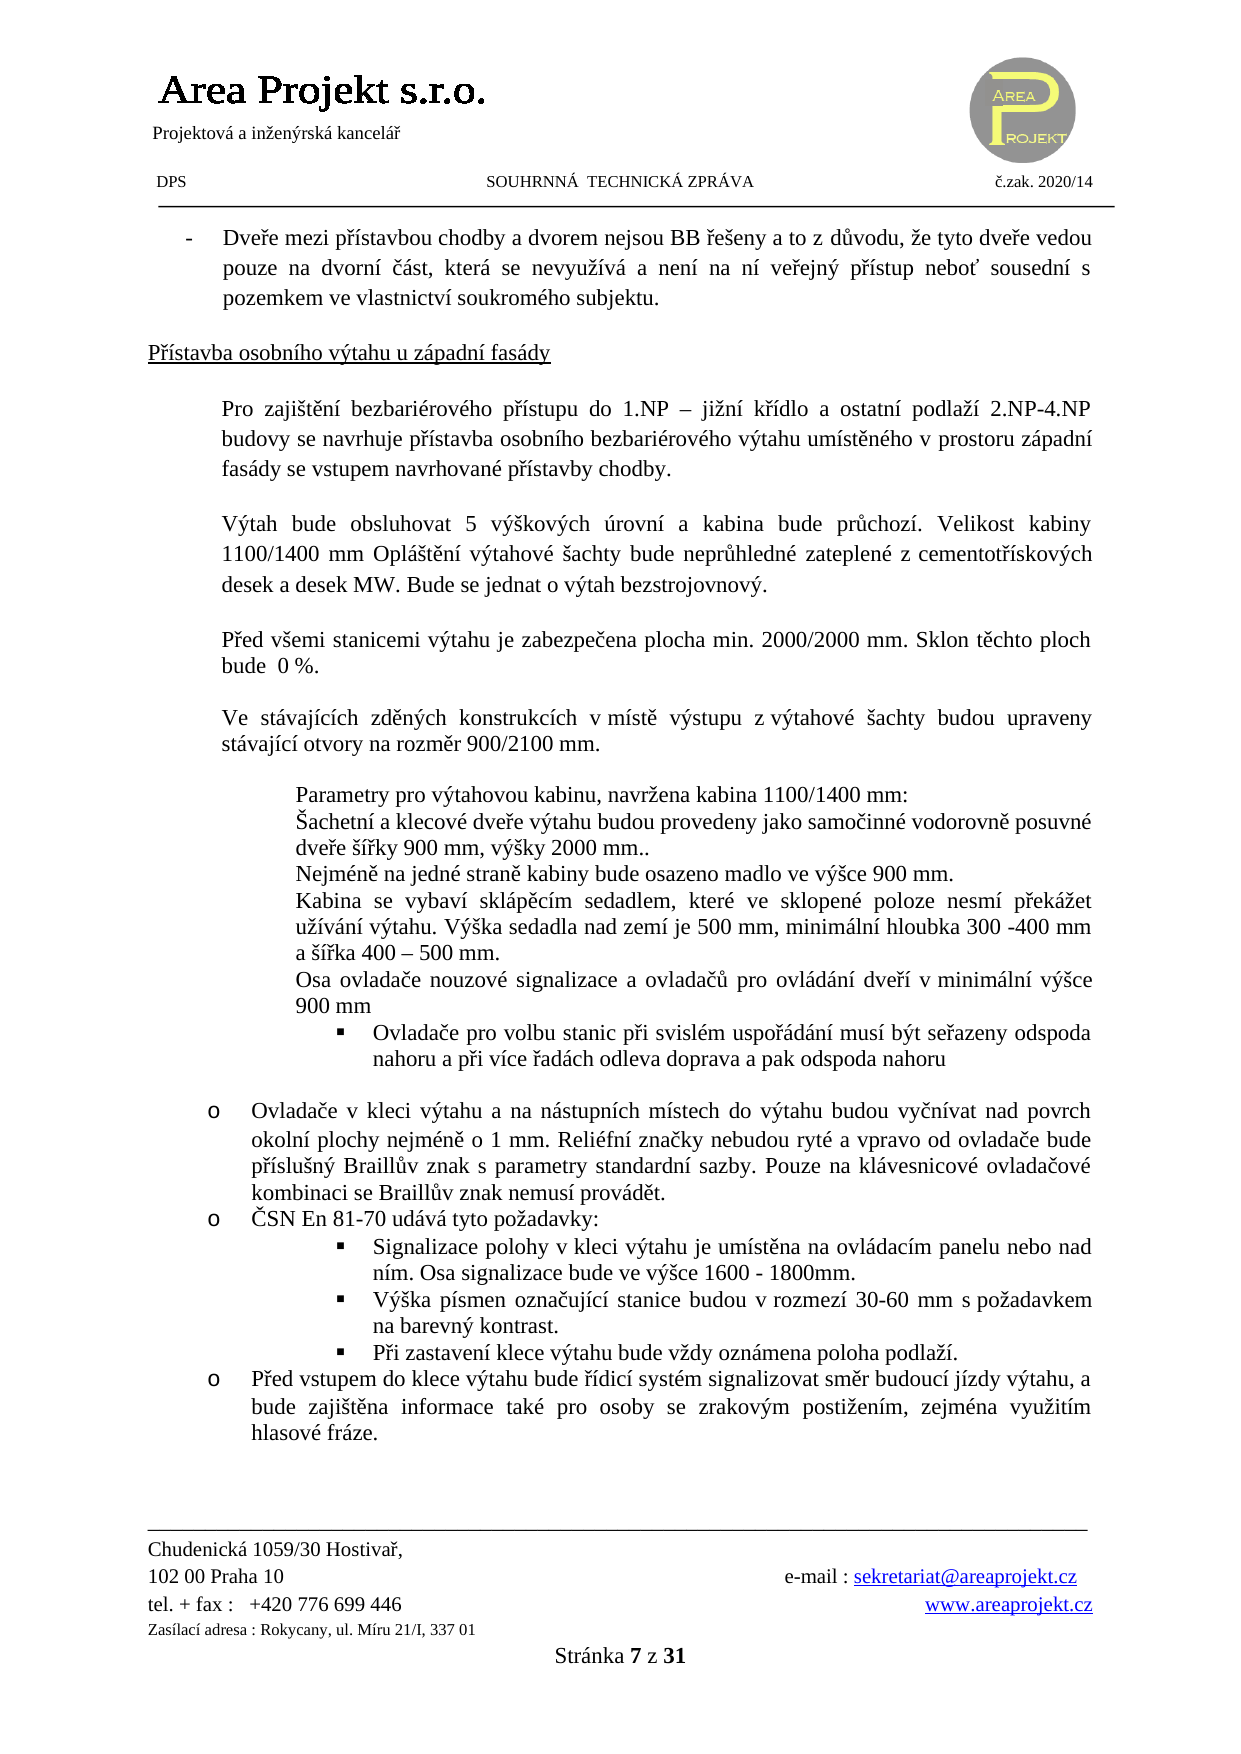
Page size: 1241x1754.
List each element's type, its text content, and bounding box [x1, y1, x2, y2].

text Přístavba osobního výtahu u západní fasády [148, 339, 1092, 366]
list Nejméně na jedné straně kabiny bude osazeno madlo ve výšce 900 mm. [295, 860, 1092, 887]
picture [954, 52, 1093, 170]
text Pro zajištění bezbariérového přístupu do 1.NP – jižní křídlo a ostatní podlaží 2.NP-4.NP budovy se navrhuje přístavba osobního bezbariérového výtahu umístěného v prostoru západní fasády se vstupem navrhované přístavby chodby. [221, 395, 1092, 481]
list Signalizace polohy v kleci výtahu je umístěna na ovládacím panelu nebo nad ním. Osa signalizace bude ve výšce 1600 - 1800mm. [335, 1233, 1092, 1286]
text Ve stávajících zděných konstrukcích v místě výstupu z výtahové šachty budou upraveny stávající otvory na rozměr 900/2100 mm. [221, 704, 1092, 756]
list Ovladače pro volbu stanic při svislém uspořádání musí být seřazeny odspoda nahoru a při více řadách odleva doprava a pak odspoda nahoru [335, 1018, 1092, 1071]
list Před vstupem do klece výtahu bude řídicí systém signalizovat směr budoucí jízdy výtahu, a bude zajištěna informace také pro osoby se zrakovým postižením, zejména využitím hlasové fráze. [207, 1365, 1092, 1446]
text Před všemi stanicemi výtahu je zabezpečena plocha min. 2000/2000 mm. Sklon těchto ploch bude 0 %. [221, 626, 1092, 679]
list Výška písmen označující stanice budou v rozmezí 30-60 mm s požadavkem na barevný kontrast. [335, 1286, 1092, 1338]
list Kabina se vybaví sklápěcím sedadlem, které ve sklopené poloze nesmí překážet užívání výtahu. Výška sedadla nad zemí je 500 mm, minimální hloubka 300 -400 mm a šířka 400 – 500 mm. [295, 887, 1092, 966]
list Dveře mezi přístavbou chodby a dvorem nejsou BB řešeny a to z důvodu, že tyto dveře vedou pouze na dvorní část, která se nevyužívá a není na ní veřejný přístup neboť sousední s pozemkem ve vlastnictví soukromého subjektu. [185, 224, 1092, 311]
list Parametry pro výtahovou kabinu, navržena kabina 1100/1400 mm: [251, 781, 1092, 808]
list Při zastavení klece výtahu bude vždy oznámena poloha podlaží. [335, 1338, 1092, 1365]
list ČSN En 81-70 udává tyto požadavky: [207, 1205, 1092, 1233]
list Osa ovladače nouzové signalizace a ovladačů pro ovládání dveří v minimální výšce 900 mm [295, 966, 1092, 1018]
list Šachetní a klecové dveře výtahu budou provedeny jako samočinné vodorovně posuvné dveře šířky 900 mm, výšky 2000 mm.. [295, 808, 1092, 860]
text Výtah bude obsluhovat 5 výškových úrovní a kabina bude průchozí. Velikost kabiny 1100/1400 mm Opláštění výtahové šachty bude neprůhledné zateplené z cementotřískových desek a desek MW. Bude se jednat o výtah bezstrojovnový. [221, 510, 1092, 597]
list Ovladače v kleci výtahu a na nástupních místech do výtahu budou vyčnívat nad povrch okolní plochy nejméně o 1 mm. Reliéfní značky nebudou ryté a vpravo od ovladače bude příslušný Braillův znak s parametry standardní sazby. Pouze na klávesnicové ovladačové kombinaci se Braillův znak nemusí provádět. [207, 1098, 1092, 1205]
